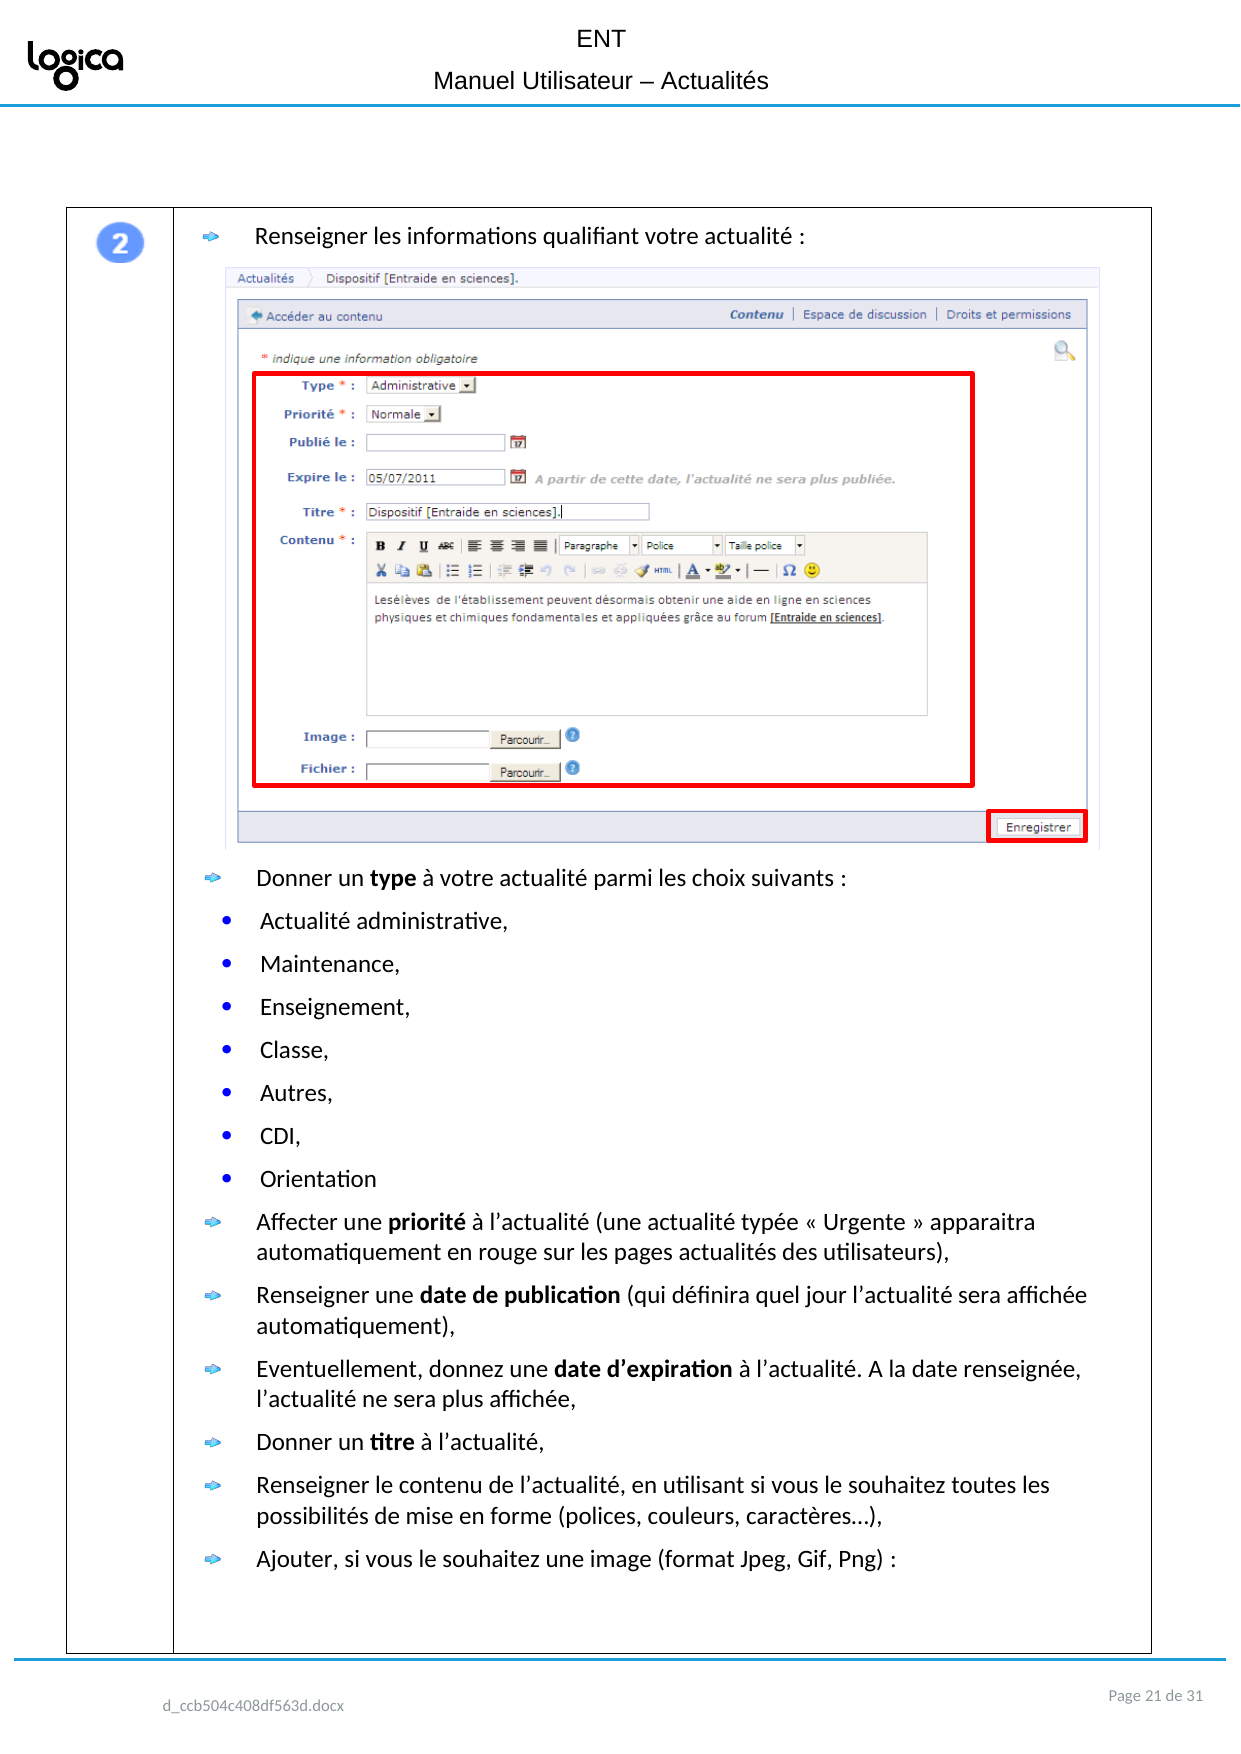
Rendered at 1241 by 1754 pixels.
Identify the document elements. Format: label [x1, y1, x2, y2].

picture [204, 1213, 221, 1231]
picture [204, 1434, 221, 1451]
table_header [174, 208, 1151, 1653]
picture [204, 1360, 221, 1378]
picture [202, 228, 219, 245]
picture [204, 1287, 221, 1304]
picture [93, 221, 148, 263]
picture [204, 869, 221, 886]
picture [204, 1550, 221, 1568]
table_header [67, 208, 173, 1653]
picture [222, 263, 1103, 850]
picture [204, 1477, 221, 1494]
